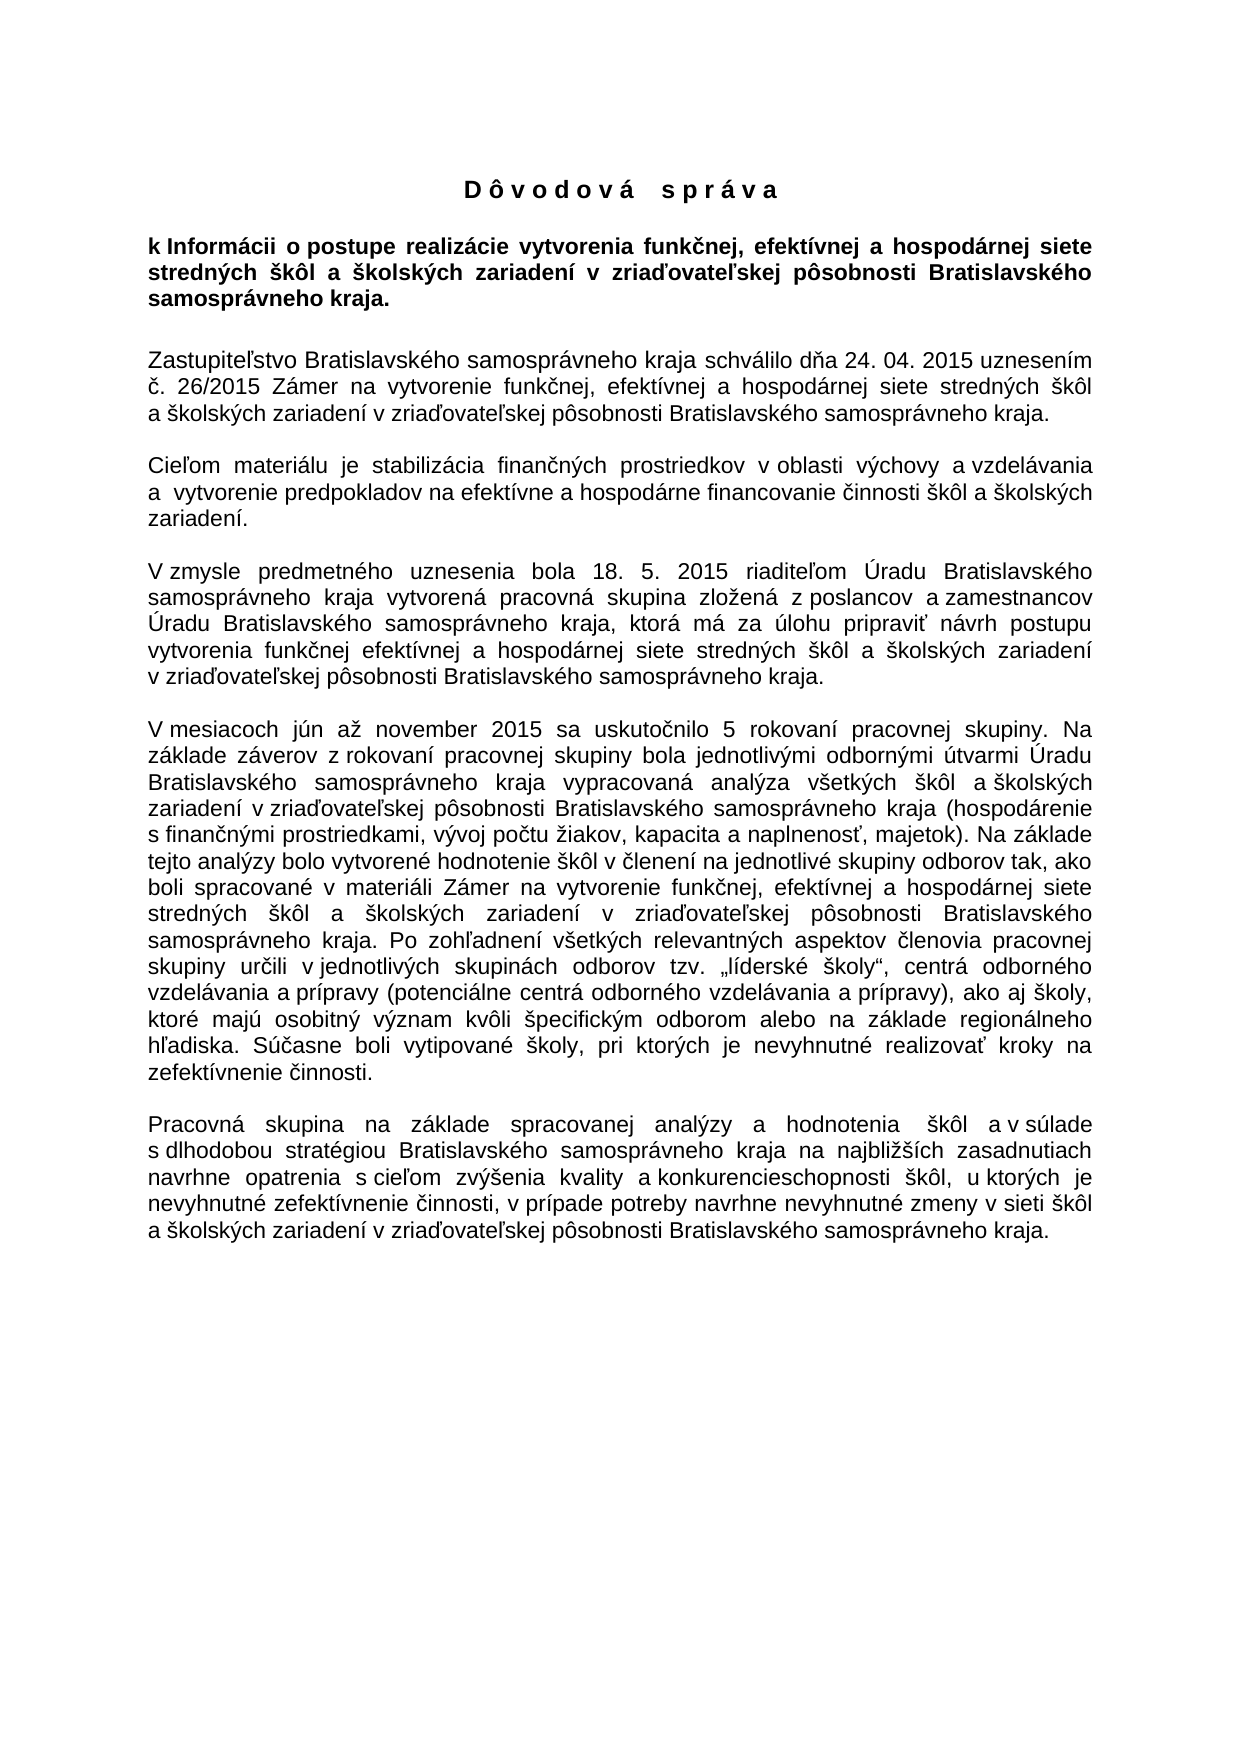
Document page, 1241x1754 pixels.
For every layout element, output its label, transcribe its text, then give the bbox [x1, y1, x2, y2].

text V mesiacoch jún až november 2015 sa uskutočnilo 5 rokovaní pracovnej skupiny. Na základe záverov z rokovaní pracovnej skupiny bola jednotlivými odbornými útvarmi Úradu Bratislavského samosprávneho kraja vypracovaná analýza všetkých škôl a školských zariadení v zriaďovateľskej pôsobnosti Bratislavského samosprávneho kraja (hospodárenie s finančnými prostriedkami, vývoj počtu žiakov, kapacita a naplnenosť, majetok). Na základe tejto analýzy bolo vytvorené hodnotenie škôl v členení na jednotlivé skupiny odborov tak, ako boli spracované v materiáli Zámer na vytvorenie funkčnej, efektívnej a hospodárnej siete stredných škôl a školských zariadení v zriaďovateľskej pôsobnosti Bratislavského samosprávneho kraja. Po zohľadnení všetkých relevantných aspektov členovia pracovnej skupiny určili v jednotlivých skupinách odborov tzv. „líderské školy“, centrá odborného vzdelávania a prípravy (potenciálne centrá odborného vzdelávania a prípravy), ako aj školy, ktoré majú osobitný význam kvôli špecifickým odborom alebo na základe regionálneho hľadiska. Súčasne boli vytipované školy, pri ktorých je nevyhnutné realizovať kroky na zefektívnenie činnosti. [148, 716, 1093, 1085]
text V zmysle predmetného uznesenia bola 18. 5. 2015 riaditeľom Úradu Bratislavského samosprávneho kraja vytvorená pracovná skupina zložená z poslancov a zamestnancov Úradu Bratislavského samosprávneho kraja, ktorá má za úlohu pripraviť návrh postupu vytvorenia funkčnej efektívnej a hospodárnej siete stredných škôl a školských zariadení v zriaďovateľskej pôsobnosti Bratislavského samosprávneho kraja. [148, 558, 1093, 689]
text D ô v o d o v á s p r á v a [148, 175, 1093, 204]
text Cieľom materiálu je stabilizácia finančných prostriedkov v oblasti výchovy a vzdelávania a vytvorenie predpokladov na efektívne a hospodárne financovanie činnosti škôl a školských zariadení. [148, 452, 1093, 531]
text Zastupiteľstvo Bratislavského samosprávneho kraja schválilo dňa 24. 04. 2015 uznesením č. 26/2015 Zámer na vytvorenie funkčnej, efektívnej a hospodárnej siete stredných škôl a školských zariadení v zriaďovateľskej pôsobnosti Bratislavského samosprávneho kraja. [148, 346, 1093, 426]
text Pracovná skupina na základe spracovanej analýzy a hodnotenia škôl a v súlade s dlhodobou stratégiou Bratislavského samosprávneho kraja na najbližších zasadnutiach navrhne opatrenia s cieľom zvýšenia kvality a konkurencieschopnosti škôl, u ktorých je nevyhnutné zefektívnenie činnosti, v prípade potreby navrhne nevyhnutné zmeny v sieti škôl a školských zariadení v zriaďovateľskej pôsobnosti Bratislavského samosprávneho kraja. [148, 1111, 1093, 1243]
text k Informácii o postupe realizácie vytvorenia funkčnej, efektívnej a hospodárnej siete stredných škôl a školských zariadení v zriaďovateľskej pôsobnosti Bratislavského samosprávneho kraja. [148, 233, 1093, 312]
